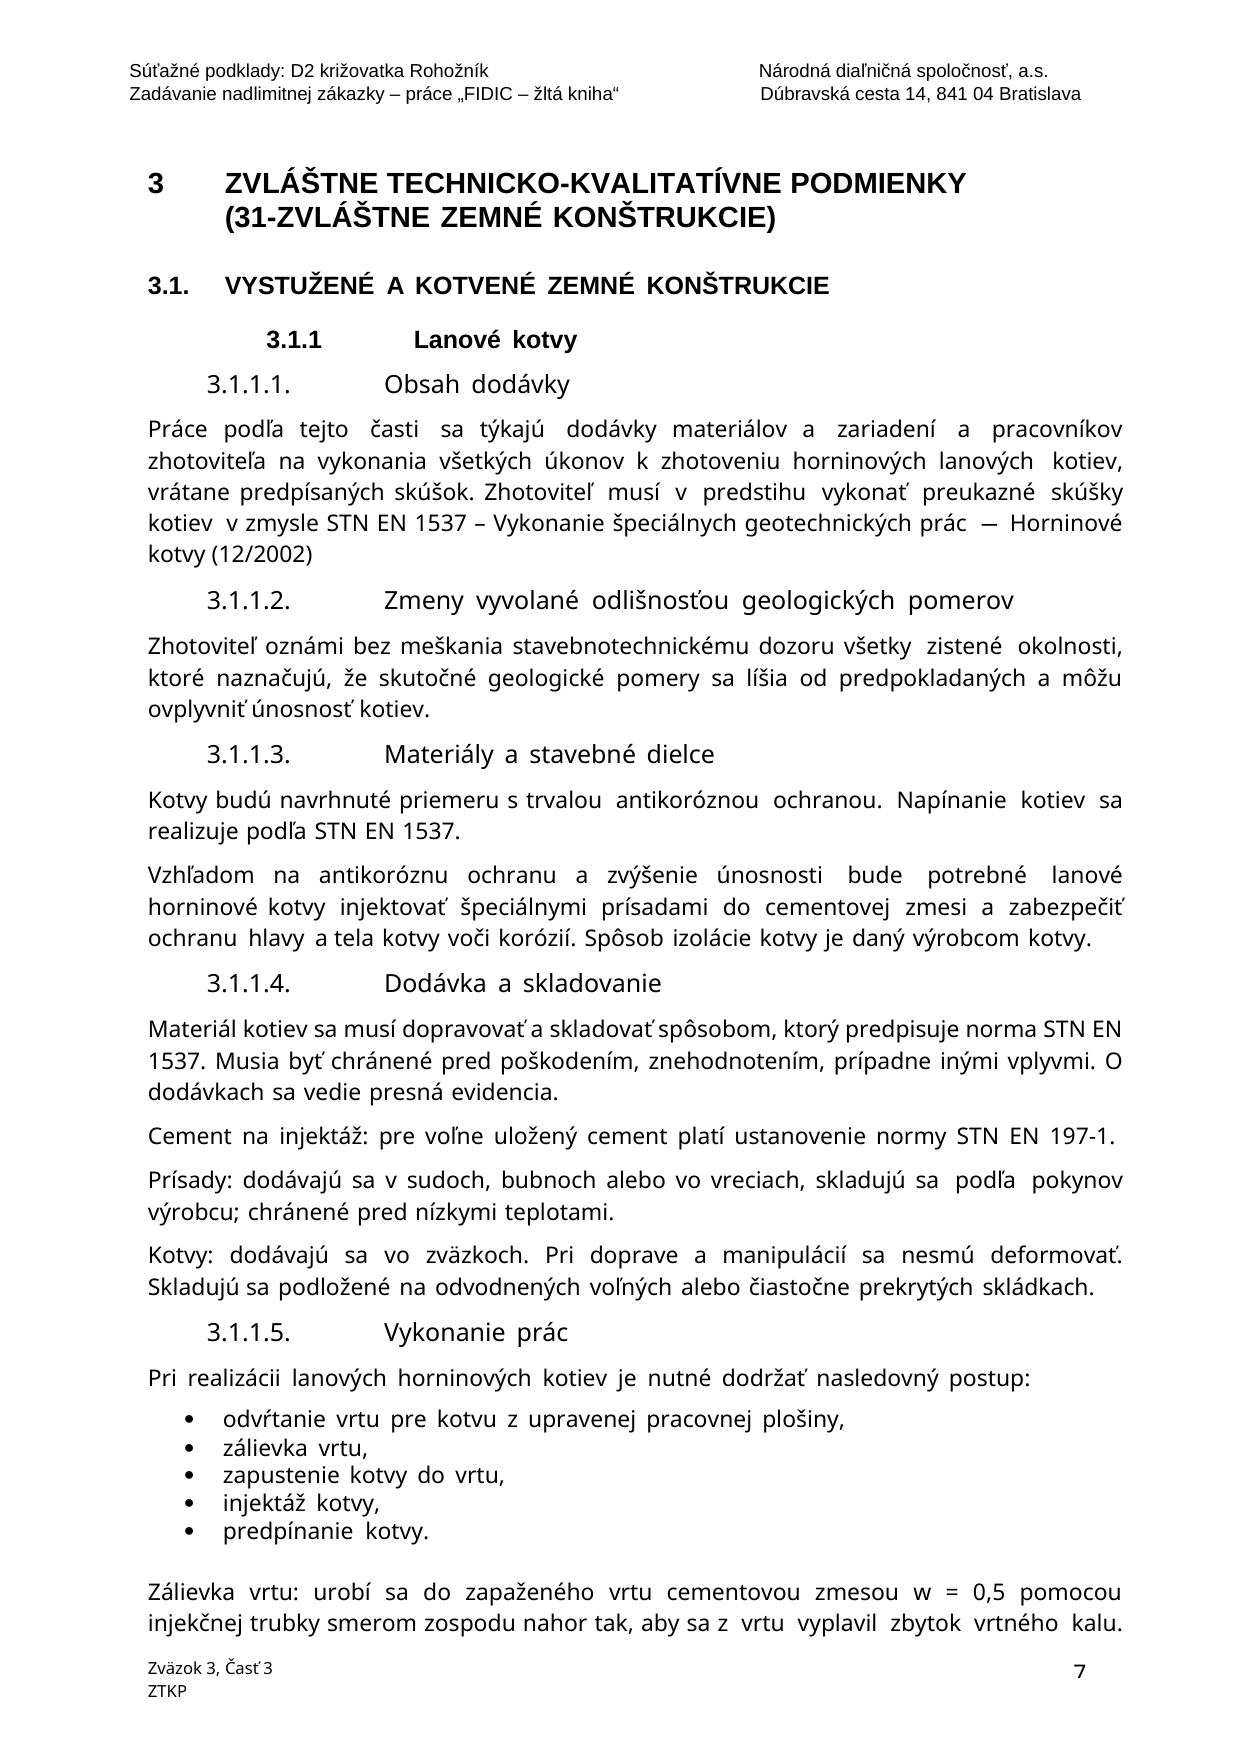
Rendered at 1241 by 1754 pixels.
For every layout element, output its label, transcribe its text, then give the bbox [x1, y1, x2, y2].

text Zhotoviteľ oznámi bez meškania stavebnotechnickému dozoru všetky zistené okolnosti, ktoré naznačujú, že skutočné geologické pomery sa líšia od predpokladaných a môžu ovplyvniť únosnosť kotiev. [148, 630, 1123, 724]
list Dodávka a skladovanie [207, 966, 1134, 1000]
subtitle Lanové kotvy [266, 325, 1134, 353]
text Vzhľadom na antikoróznu ochranu a zvýšenie únosnosti bude potrebné lanové horninové kotvy injektovať špeciálnymi prísadami do cementovej zmesi a zabezpečiť ochranu hlavy a tela kotvy voči korózií. Spôsob izolácie kotvy je daný výrobcom kotvy. [148, 859, 1123, 953]
list Vykonanie prác [207, 1315, 1134, 1349]
text Kotvy budú navrhnuté priemeru s trvalou antikoróznou ochranou. Napínanie kotiev sa realizuje podľa STN EN 1537. [148, 784, 1123, 847]
text Prísady: dodávajú sa v sudoch, bubnoch alebo vo vreciach, skladujú sa podľa pokynov výrobcu; chránené pred nízkymi teplotami. [148, 1164, 1123, 1227]
text Pri realizácii lanových horninových kotiev je nutné dodržať nasledovný postup: [148, 1362, 1134, 1393]
list Obsah dodávky [207, 366, 1134, 401]
text Cement na injektáž: pre voľne uložený cement platí ustanovenie normy STN EN 197-1. [148, 1120, 1134, 1151]
subtitle VYSTUŽENÉ A KOTVENÉ ZEMNÉ KONŠTRUKCIE [148, 271, 1134, 300]
list injektáž kotvy, [185, 1489, 1134, 1517]
subtitle ZVLÁŠTNE TECHNICKO-KVALITATÍVNE PODMIENKY (31-ZVLÁŠTNE ZEMNÉ KONŠTRUKCIE) [148, 166, 986, 233]
list predpínanie kotvy. [185, 1517, 1134, 1545]
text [148, 1576, 1123, 1638]
list zapustenie kotvy do vrtu, [185, 1462, 1134, 1489]
text Kotvy: dodávajú sa vo zväzkoch. Pri doprave a manipulácií sa nesmú deformovať. Skladujú sa podložené na odvodnených voľných alebo čiastočne prekrytých skládkach. [148, 1239, 1123, 1302]
list Zmeny vyvolané odlišnosťou geologických pomerov [207, 583, 1134, 617]
text Materiál kotiev sa musí dopravovať a skladovať spôsobom, ktorý predpisuje norma STN EN 1537. Musia byť chránené pred poškodením, znehodnotením, prípadne inými vplyvmi. O dodávkach sa vedie presná evidencia. [148, 1013, 1123, 1107]
list odvŕtanie vrtu pre kotvu z upravenej pracovnej plošiny, [185, 1406, 1134, 1433]
list zálievka vrtu, [185, 1433, 1134, 1462]
text Práce podľa tejto časti sa týkajú dodávky materiálov a zariadení a pracovníkov zhotoviteľa na vykonania všetkých úkonov k zhotoveniu horninových lanových kotiev, vrátane predpísaných skúšok. Zhotoviteľ musí v predstihu vykonať preukazné skúšky kotiev v zmysle STN EN 1537 – Vykonanie špeciálnych geotechnických prác – Horninové kotvy (12/2002) [148, 413, 1123, 569]
list Materiály a stavebné dielce [207, 737, 1134, 771]
